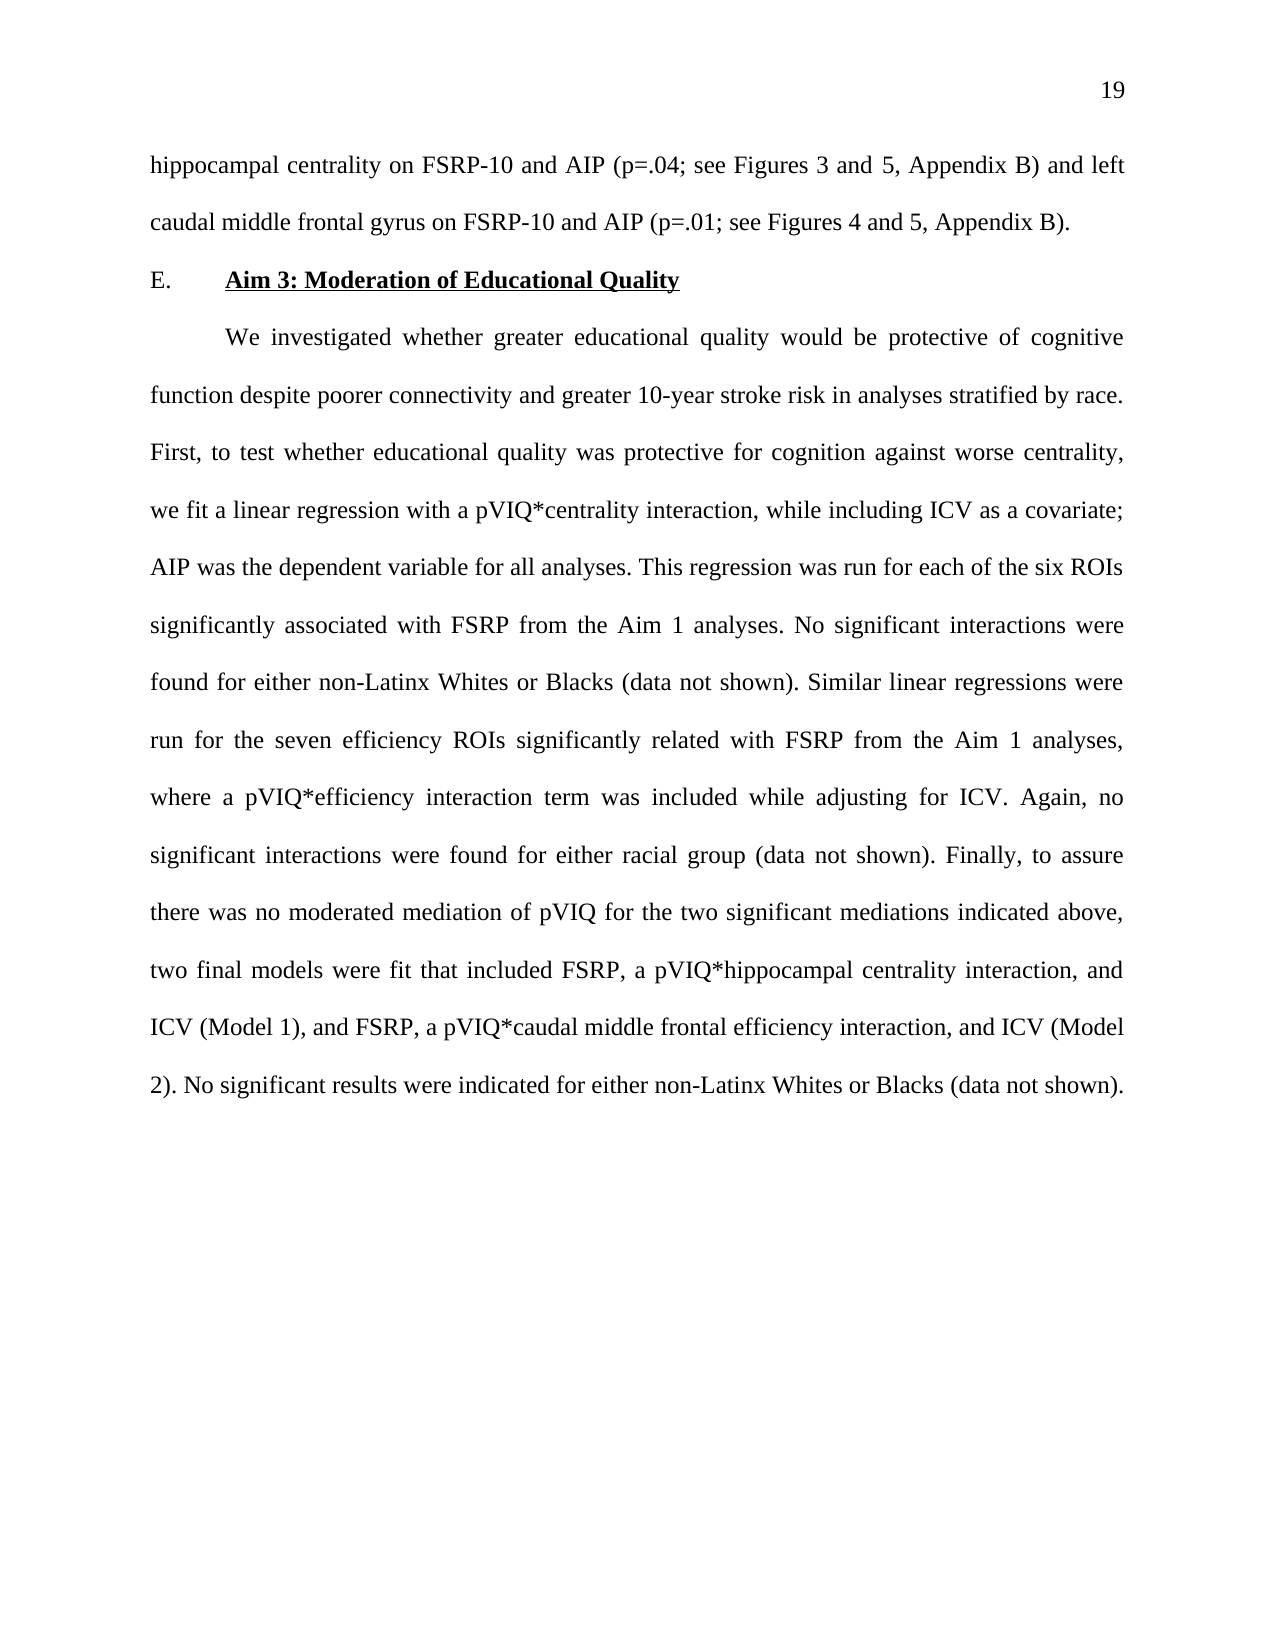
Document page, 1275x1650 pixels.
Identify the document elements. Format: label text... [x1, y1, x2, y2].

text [150, 150, 1125, 236]
text E. Aim 3: Moderation of Educational Quality [150, 265, 1125, 294]
text We investigated whether greater educational quality would be protective of cognitive function despite poorer connectivity and greater 10-year stroke risk in analyses stratified by race. First, to test whether educational quality was protective for cognition against worse centrality, we fit a linear regression with a pVIQ*centrality interaction, while including ICV as a covariate; AIP was the dependent variable for all analyses. This regression was run for each of the six ROIs significantly associated with FSRP from the Aim 1 analyses. No significant interactions were found for either non-Latinx Whites or Blacks (data not shown). Similar linear regressions were run for the seven efficiency ROIs significantly related with FSRP from the Aim 1 analyses, where a pVIQ*efficiency interaction term was included while adjusting for ICV. Again, no significant interactions were found for either racial group (data not shown). Finally, to assure there was no moderated mediation of pVIQ for the two significant mediations indicated above, two final models were fit that included FSRP, a pVIQ*hippocampal centrality interaction, and ICV (Model 1), and FSRP, a pVIQ*caudal middle frontal efficiency interaction, and ICV (Model 2). No significant results were indicated for either non-Latinx Whites or Blacks (data not shown). [150, 322, 1125, 1099]
